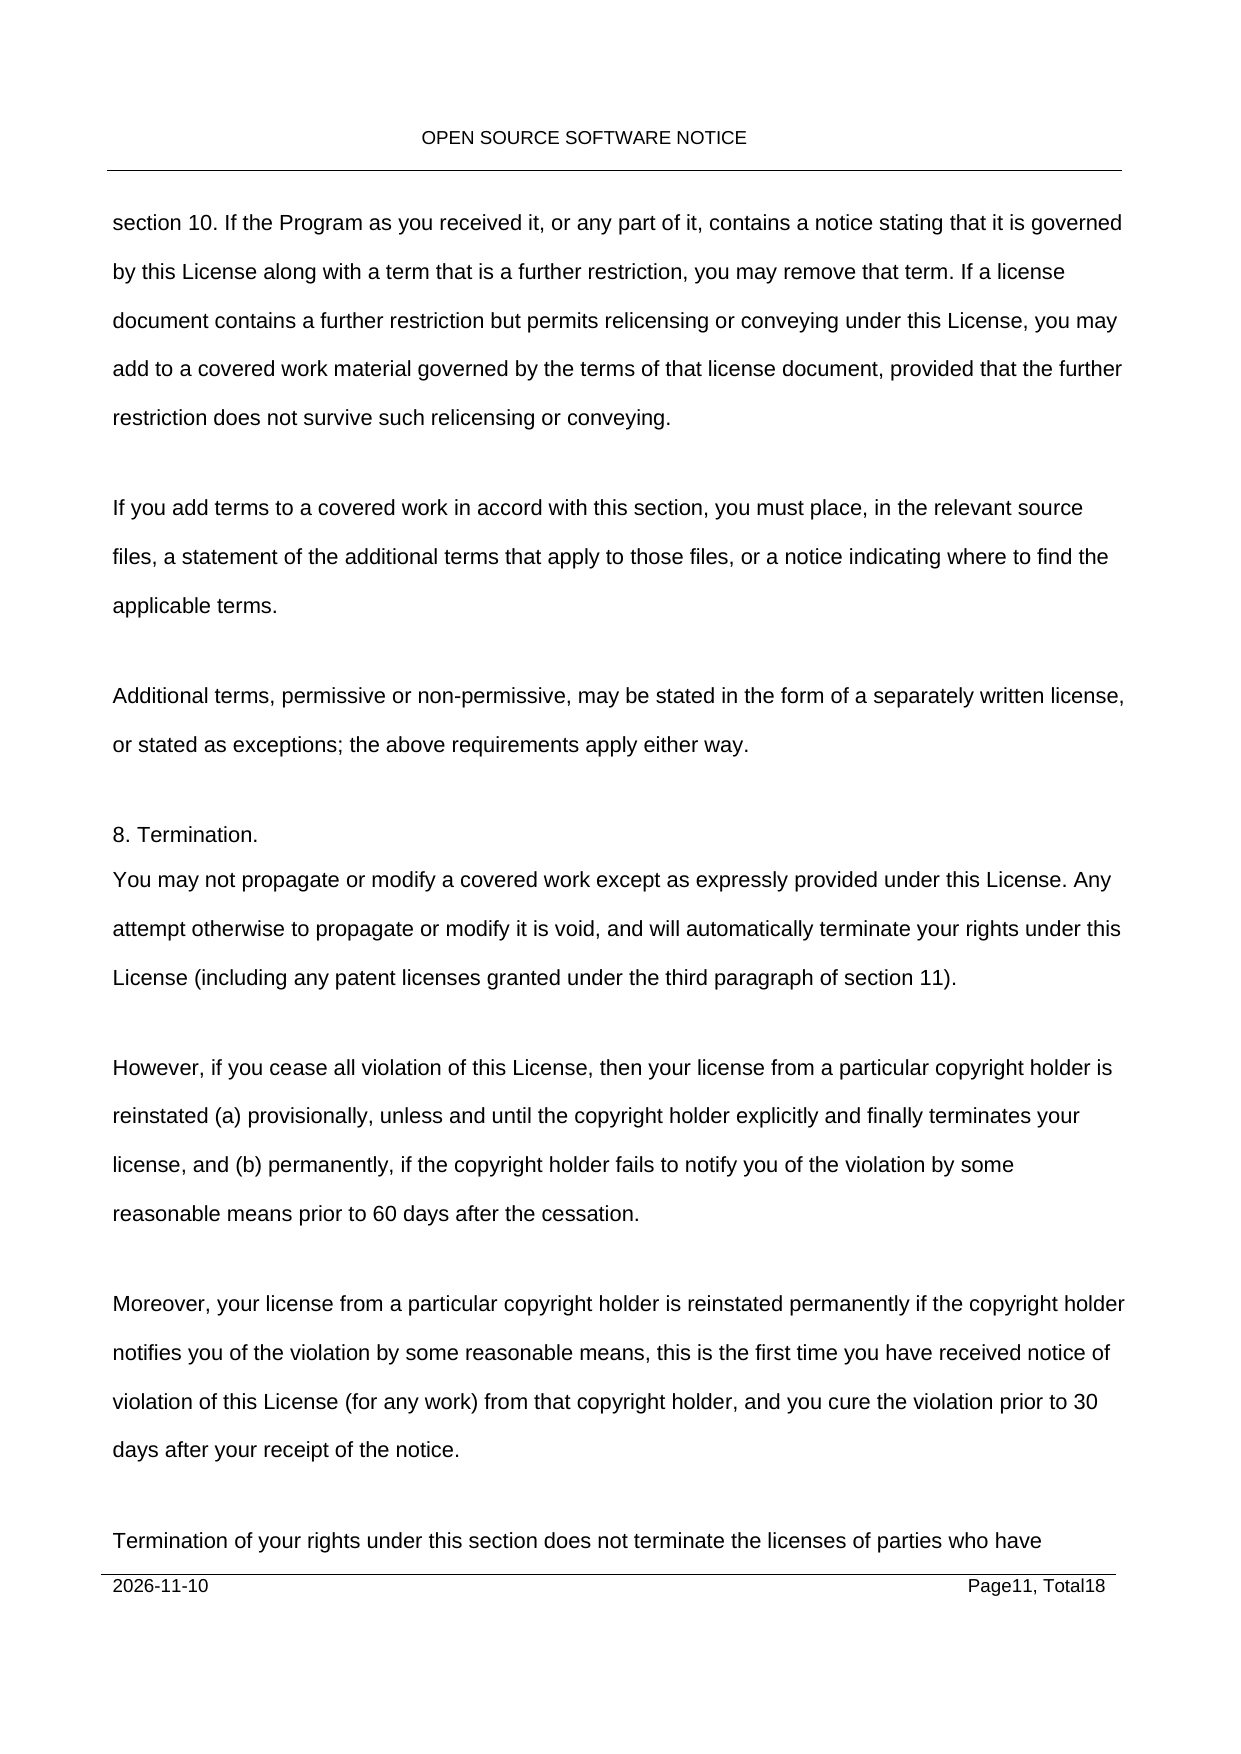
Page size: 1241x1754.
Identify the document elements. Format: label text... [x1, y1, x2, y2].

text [112, 1524, 1128, 1556]
text You may not propagate or modify a covered work except as expressly provided under this License. Any attempt otherwise to propagate or modify it is void, and will automatically terminate your rights under this License (including any patent licenses granted under the third paragraph of section 11). [112, 863, 1128, 993]
text Moreover, your license from a particular copyright holder is reinstated permanently if the copyright holder notifies you of the violation by some reasonable means, this is the first time you have received notice of violation of this License (for any work) from that copyright holder, and you cure the violation prior to 30 days after your receipt of the notice. [112, 1287, 1128, 1466]
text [112, 206, 1128, 434]
text However, if you cease all violation of this License, then your license from a particular copyright holder is reinstated (a) provisionally, unless and until the copyright holder explicitly and finally terminates your license, and (b) permanently, if the copyright holder fails to notify you of the violation by some reasonable means prior to 60 days after the cessation. [112, 1051, 1128, 1230]
text If you add terms to a covered work in accord with this section, you must place, in the relevant source files, a statement of the additional terms that apply to those files, or a notice indicating where to find the applicable terms. [112, 492, 1128, 622]
text 8. Termination. [112, 818, 1128, 851]
text Additional terms, permissive or non-permissive, may be stated in the form of a separately written license, or stated as exceptions; the above requirements apply either way. [112, 679, 1128, 761]
